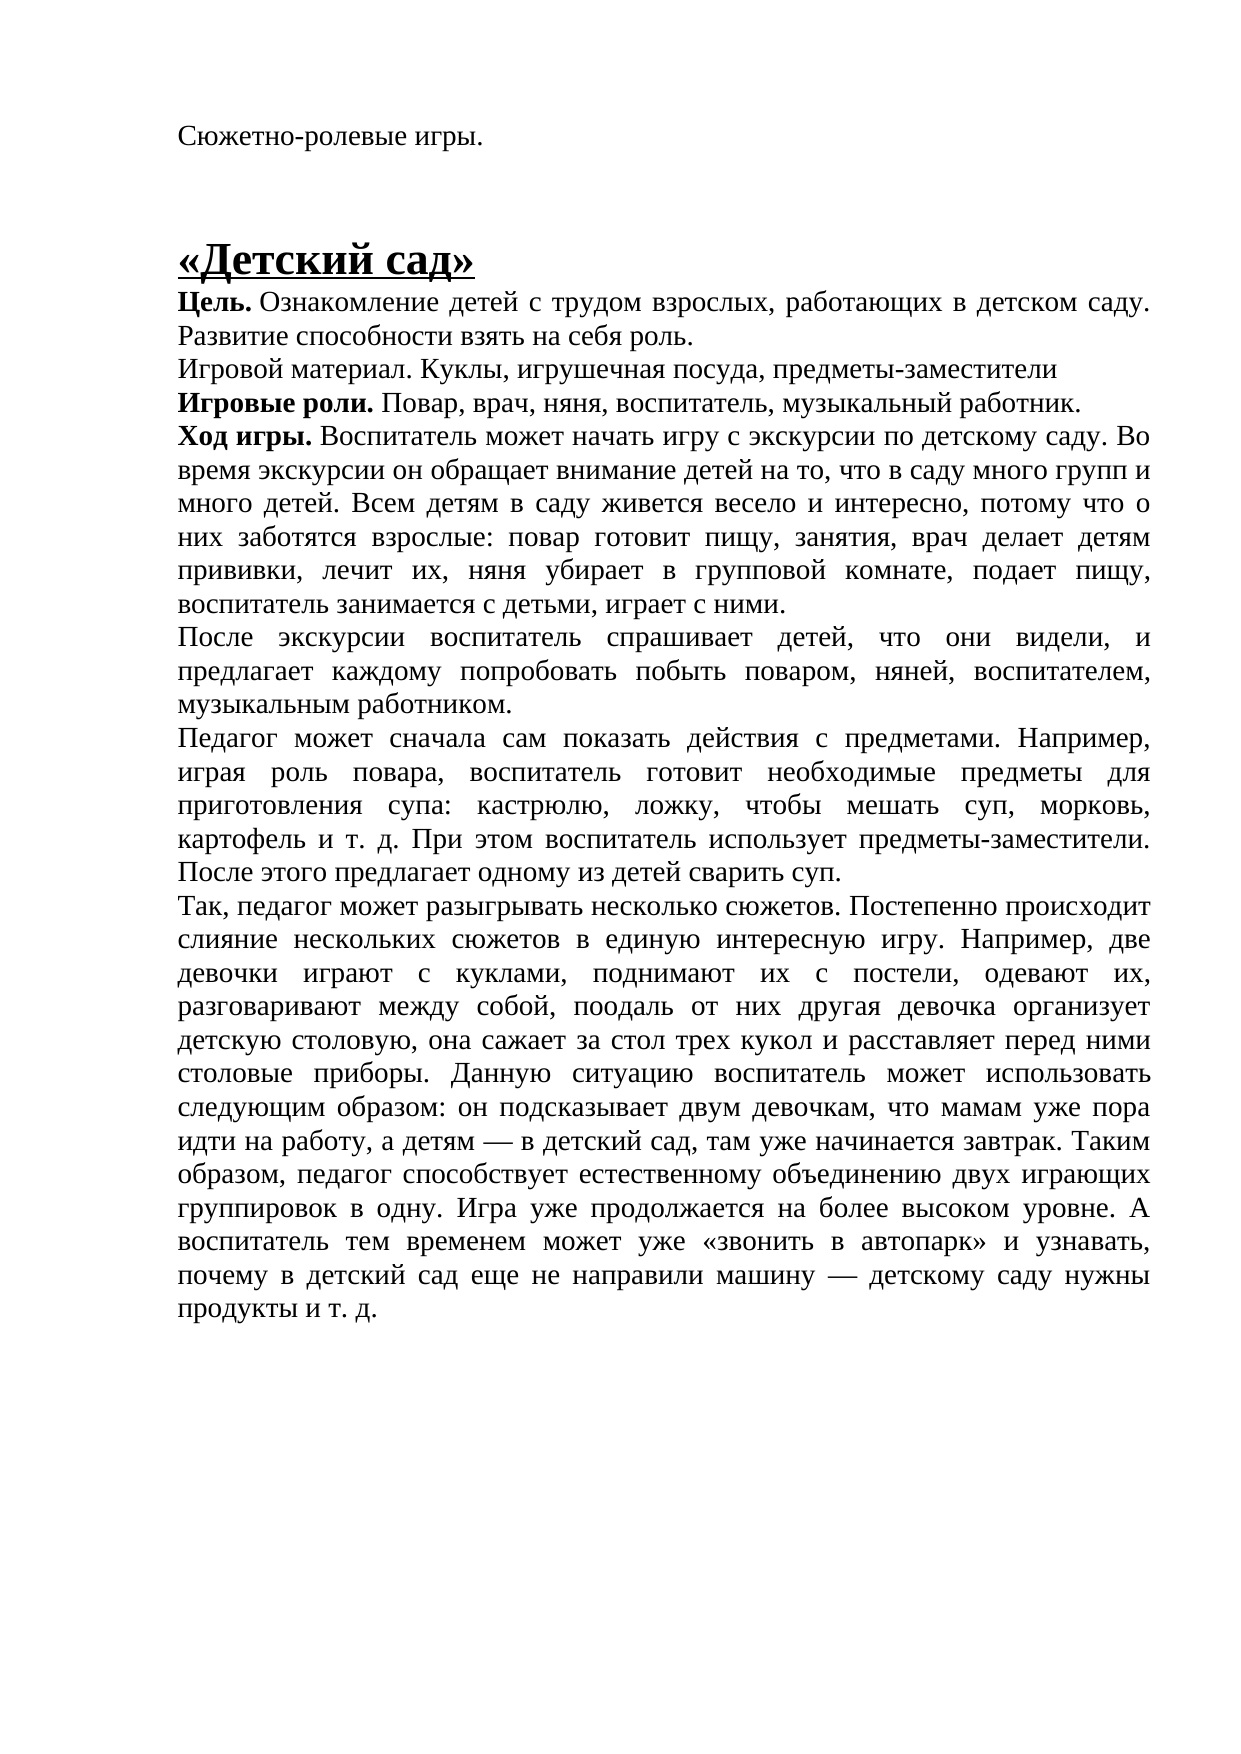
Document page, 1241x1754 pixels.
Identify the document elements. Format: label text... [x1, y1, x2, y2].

text Так, педагог может разыгрывать несколько сюжетов. Постепенно происходит слияние нескольких сюжетов в единую интересную игру. Например, две девочки играют с куклами, поднимают их с постели, одевают их, разговаривают между собой, поодаль от них другая девочка организует детскую столовую, она сажает за стол трех кукол и расставляет перед ними столовые приборы. Данную ситуацию воспитатель может использовать следующим образом: он подсказывает двум девочкам, что мамам уже пора идти на работу, а детям — в детский сад, там уже начинается завтрак. Таким образом, педагог способствует естественному объединению двух играющих группировок в одну. Игра уже продолжается на более высоком уровне. А воспитатель тем временем может уже «звонить в автопарк» и узнавать, почему в детский сад еще не направили машину — детскому саду нужны продукты и т. д. [177, 888, 1152, 1324]
text Цель. Ознакомление детей с трудом взрослых, работающих в детском саду. Развитие способности взять на себя роль. [177, 284, 1152, 351]
text Сюжетно-ролевые игры. [177, 118, 1152, 152]
text Ход игры. Воспитатель может начать игру с экскурсии по детскому саду. Во время экскурсии он обращает внимание детей на то, что в саду много групп и много детей. Всем детям в саду живется весело и интересно, потому что о них заботятся взрослые: повар готовит пищу, занятия, врач делает детям прививки, лечит их, няня убирает в групповой комнате, подает пищу, воспитатель занимается с детьми, играет с ними. [177, 418, 1152, 619]
text После экскурсии воспитатель спрашивает детей, что они видели, и предлагает каждому попробовать побыть поваром, няней, воспитателем, музыкальным работником. [177, 619, 1152, 720]
text Игровые роли. Повар, врач, няня, воспитатель, музыкальный работник. [177, 385, 1152, 418]
text «Детский сад» [177, 231, 1152, 284]
text Педагог может сначала сам показать действия с предметами. Например, играя роль повара, воспитатель готовит необходимые предметы для приготовления супа: кастрюлю, ложку, чтобы мешать суп, морковь, картофель и т. д. При этом воспитатель использует предметы-заместители. После этого предлагает одному из детей сварить суп. [177, 720, 1152, 888]
text Игровой материал. Куклы, игрушечная посуда, предметы-заместители [177, 351, 1152, 385]
